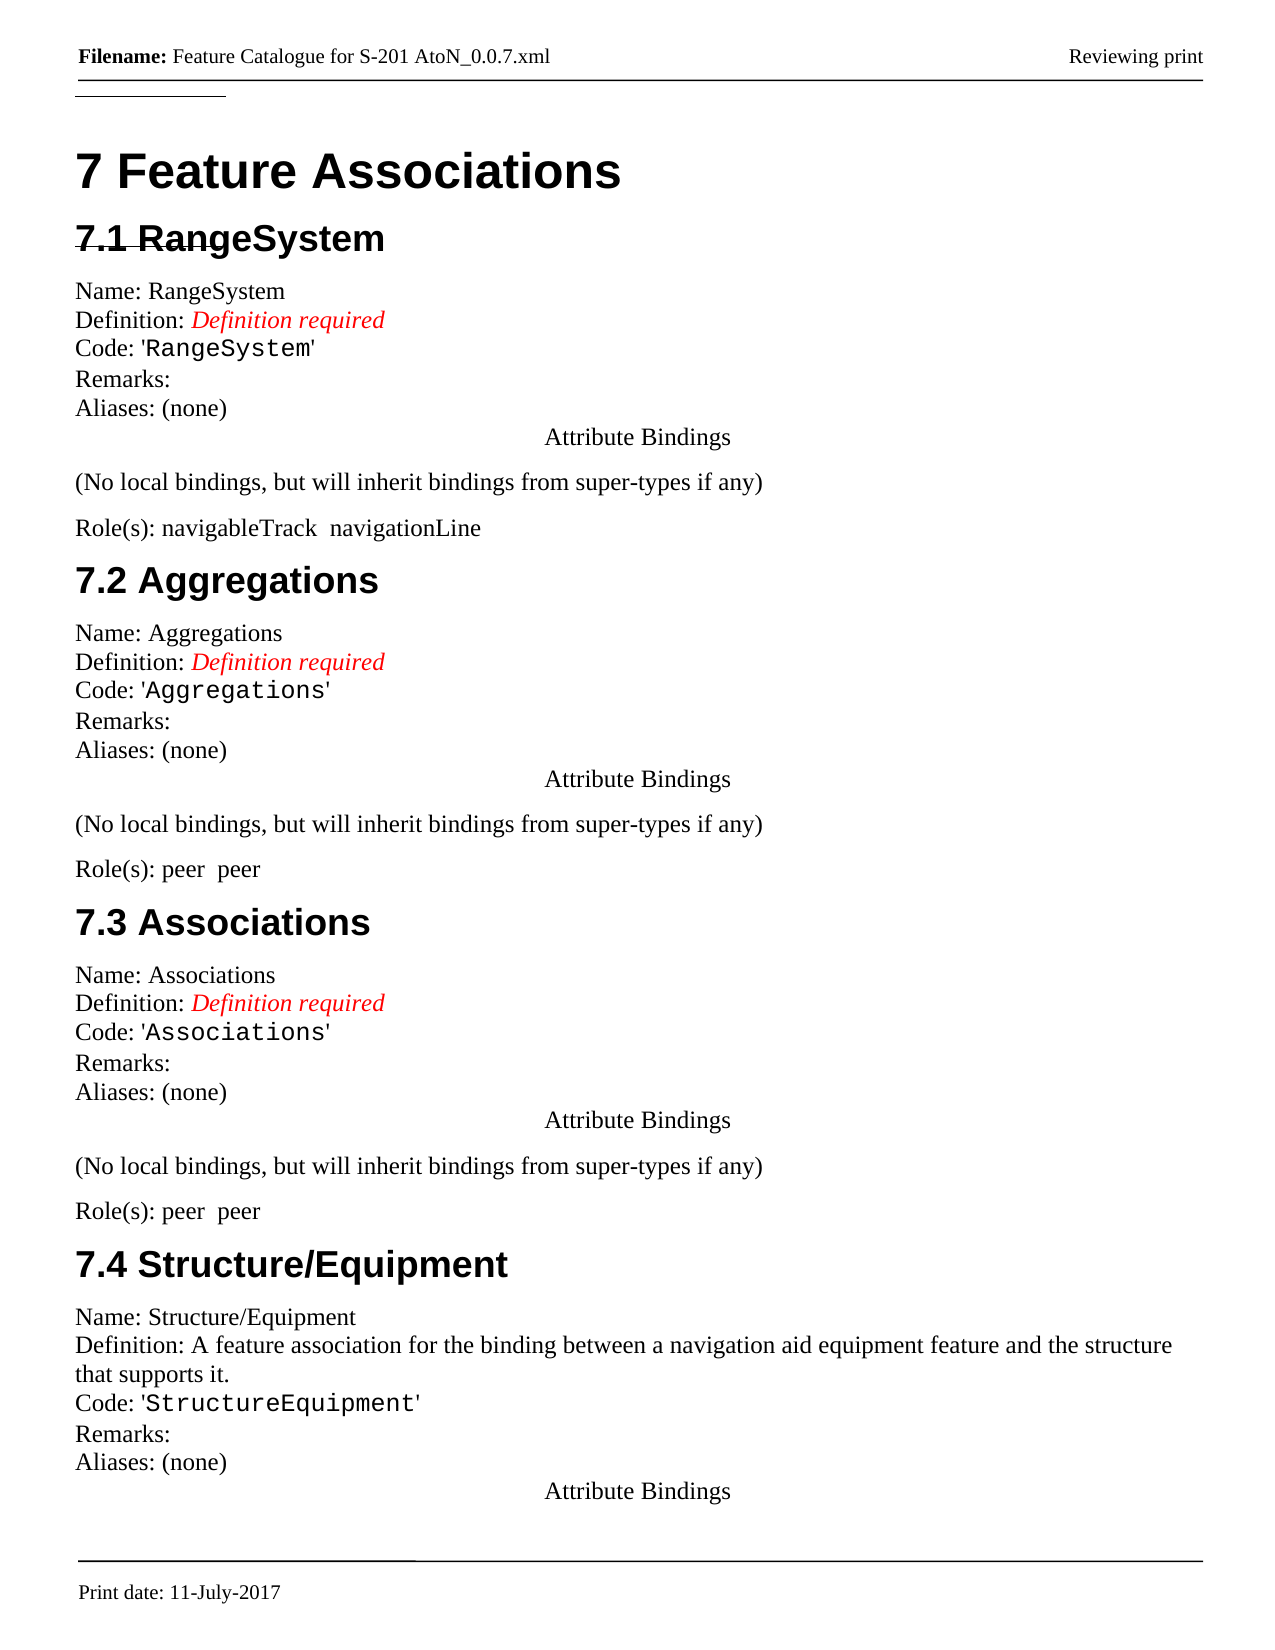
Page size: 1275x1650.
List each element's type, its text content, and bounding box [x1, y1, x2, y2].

text Name: Associations Definition: Definition required Code: 'Associations' Remarks: Aliases: (none) [75, 960, 1200, 1106]
text Attribute Bindings [75, 764, 1200, 792]
text Name: Structure/Equipment Definition: A feature association for the binding between a navigation aid equipment feature and the structure that supports it. Code: 'StructureEquipment' Remarks: Aliases: (none) [75, 1302, 1200, 1476]
text (No local bindings, but will inherit bindings from super-types if any) [75, 809, 1200, 838]
subtitle 7.3 Associations [75, 900, 1200, 943]
text Role(s): navigableTrack navigationLine [75, 513, 1200, 541]
text (No local bindings, but will inherit bindings from super-types if any) [75, 467, 1200, 496]
text Role(s): peer peer [75, 854, 1200, 883]
text (No local bindings, but will inherit bindings from super-types if any) [75, 1151, 1200, 1180]
text Role(s): peer peer [75, 1196, 1200, 1225]
subtitle 7.1 RangeSystem [75, 216, 1200, 259]
text Name: Aggregations Definition: Definition required Code: 'Aggregations' Remarks: Aliases: (none) [75, 618, 1200, 764]
text Attribute Bindings [75, 422, 1200, 451]
subtitle 7 Feature Associations [75, 142, 1200, 199]
text Attribute Bindings [75, 1476, 1200, 1505]
subtitle 7.2 Aggregations [75, 558, 1200, 601]
text Attribute Bindings [75, 1106, 1200, 1134]
subtitle 7.4 Structure/Equipment [75, 1242, 1200, 1285]
text Name: RangeSystem Definition: Definition required Code: 'RangeSystem' Remarks: Aliases: (none) [75, 276, 1200, 422]
